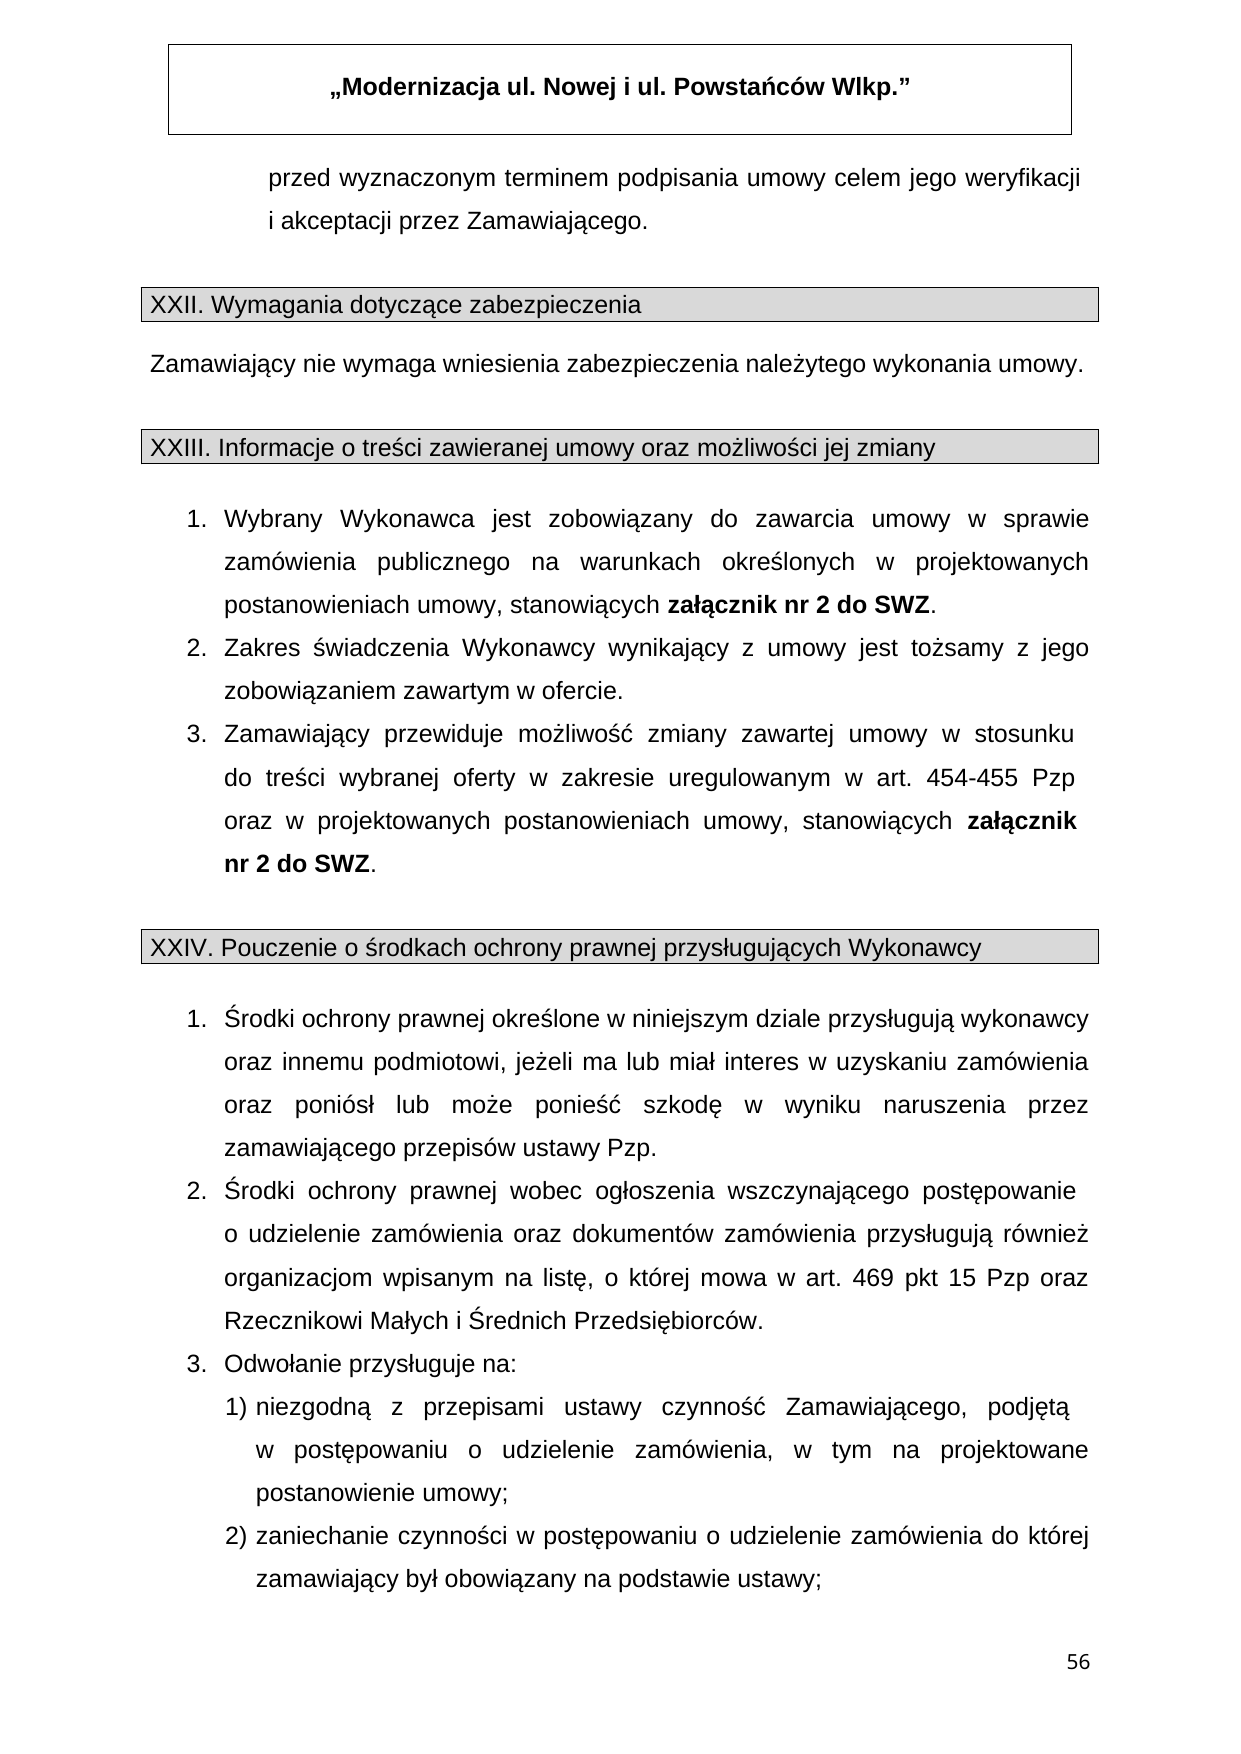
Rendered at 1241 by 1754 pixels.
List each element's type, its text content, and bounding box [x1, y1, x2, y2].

text 1) niezgodną z przepisami ustawy czynność Zamawiającego, podjętą w postępowaniu o udzielenie zamówienia, w tym na projektowane postanowienie umowy; [225, 1392, 1090, 1507]
subtitle XXIII. Informacje o treści zawieranej umowy oraz możliwości jej zmiany [142, 430, 1098, 463]
list Zamawiający przewiduje możliwość zmiany zawartej umowy w stosunku do treści wybranej oferty w zakresie uregulowanym w art. 454-455 Pzp oraz w projektowanych postanowieniach umowy, stanowiących załącznik nr 2 do SWZ. [186, 719, 1090, 877]
text 2) zaniechanie czynności w postępowaniu o udzielenie zamówienia do której zamawiający był obowiązany na podstawie ustawy; [225, 1521, 1090, 1593]
subtitle XXIV. Pouczenie o środkach ochrony prawnej przysługujących Wykonawcy [142, 930, 1098, 963]
list Środki ochrony prawnej wobec ogłoszenia wszczynającego postępowanie o udzielenie zamówienia oraz dokumentów zamówienia przysługują również organizacjom wpisanym na listę, o której mowa w art. 469 pkt 15 Pzp oraz Rzecznikowi Małych i Średnich Przedsiębiorców. [186, 1176, 1090, 1334]
list Odwołanie przysługuje na: [186, 1349, 1090, 1377]
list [231, 163, 1090, 235]
text Zamawiający nie wymaga wniesienia zabezpieczenia należytego wykonania umowy. [150, 349, 1090, 377]
list Wybrany Wykonawca jest zobowiązany do zawarcia umowy w sprawie zamówienia publicznego na warunkach określonych w projektowanych postanowieniach umowy, stanowiących załącznik nr 2 do SWZ. [186, 504, 1090, 619]
subtitle XXII. Wymagania dotyczące zabezpieczenia [142, 288, 1098, 321]
list Środki ochrony prawnej określone w niniejszym dziale przysługują wykonawcy oraz innemu podmiotowi, jeżeli ma lub miał interes w uzyskaniu zamówienia oraz poniósł lub może ponieść szkodę w wyniku naruszenia przez zamawiającego przepisów ustawy Pzp. [186, 1004, 1090, 1162]
list Zakres świadczenia Wykonawcy wynikający z umowy jest tożsamy z jego zobowiązaniem zawartym w ofercie. [186, 633, 1090, 705]
